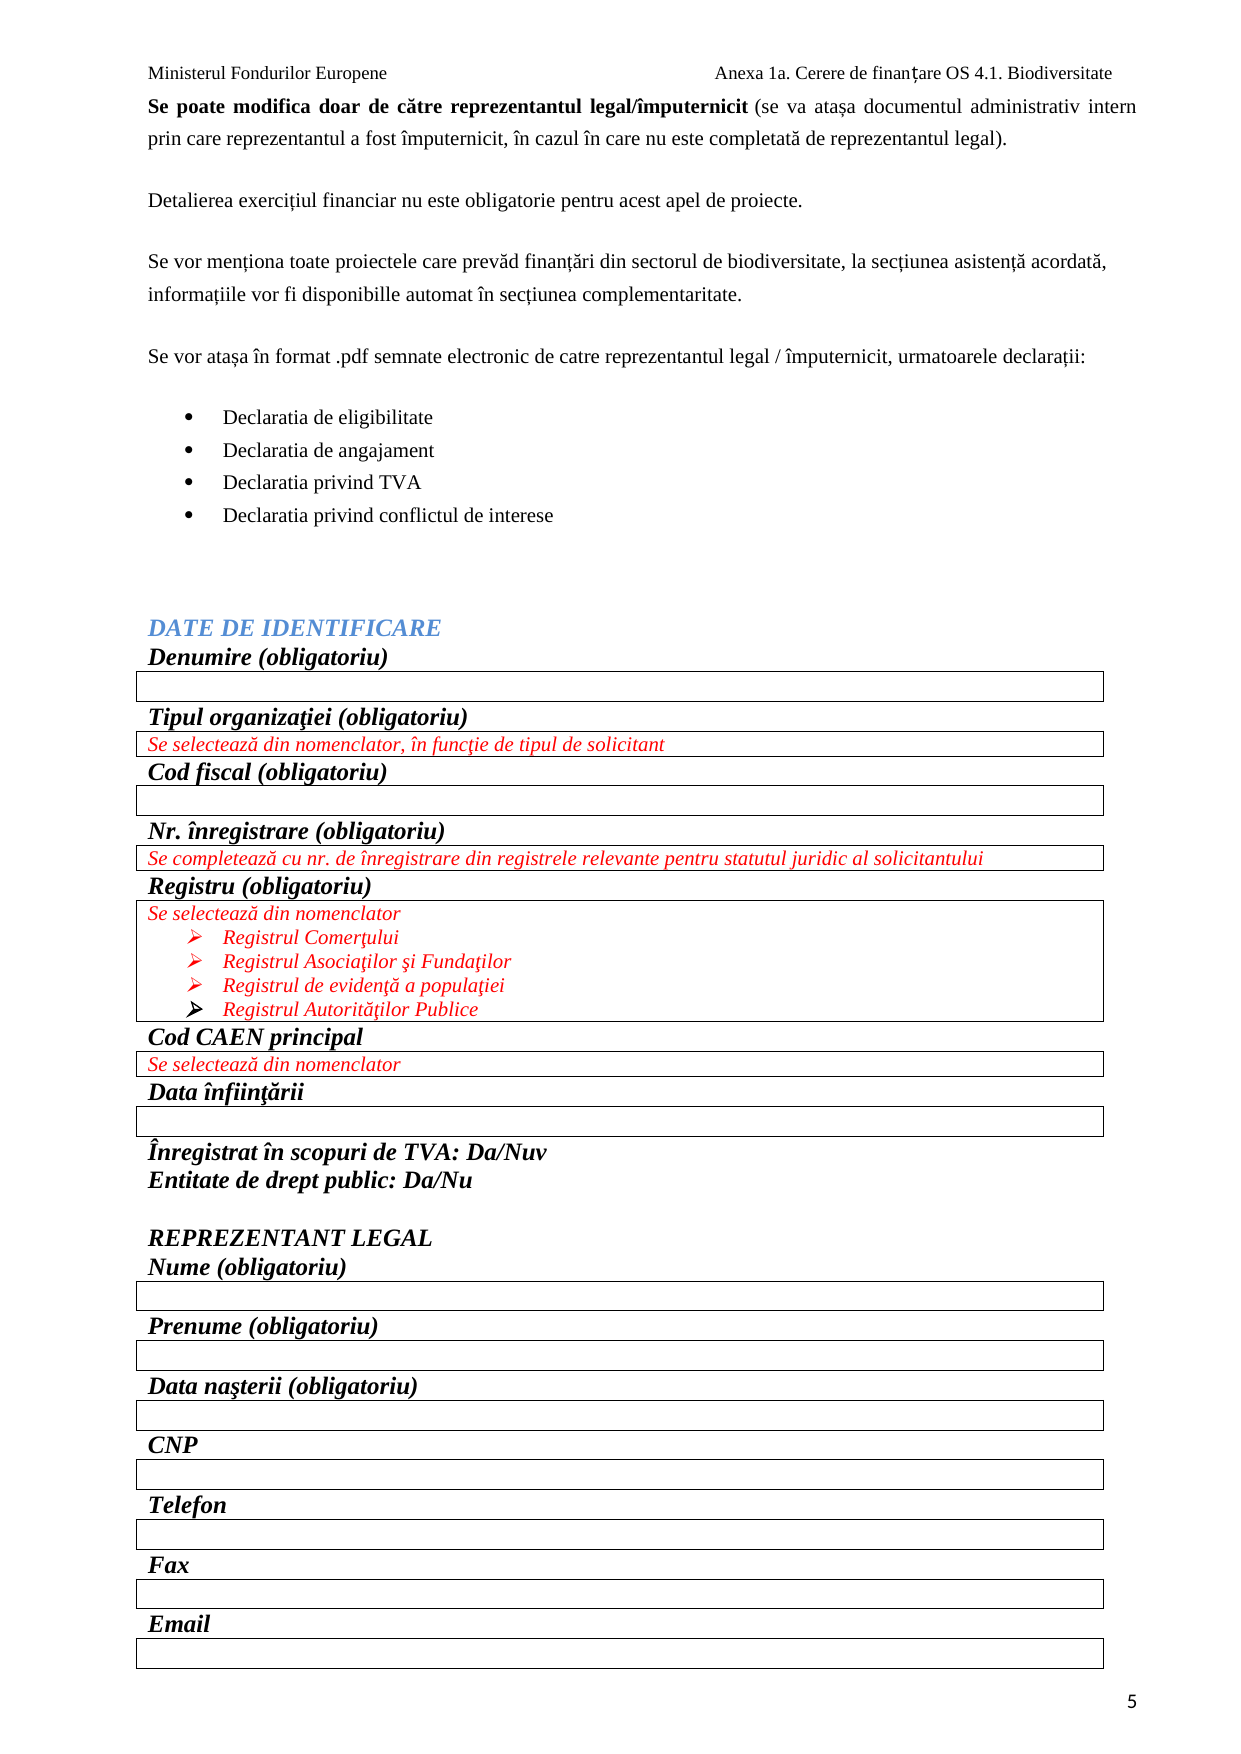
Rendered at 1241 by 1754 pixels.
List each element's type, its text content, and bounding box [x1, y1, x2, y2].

table_header [137, 1107, 1103, 1136]
list Declaratia privind TVA [185, 462, 1137, 494]
text Entitate de drept public: Da/Nu [148, 1166, 1137, 1194]
table_header [137, 1341, 1103, 1370]
text Email [148, 1609, 1137, 1638]
table_header [137, 1520, 1103, 1549]
table_header [137, 1401, 1103, 1429]
text Nume (obligatoriu) [148, 1252, 1137, 1281]
text Data înfiinţării [148, 1077, 1137, 1106]
table_header [137, 1460, 1103, 1489]
table_header Se selectează din nomenclator, în funcţie de tipul de solicitant [137, 732, 1103, 756]
text CNP [148, 1431, 1137, 1459]
table_header Se completează cu nr. de înregistrare din registrele relevante pentru statutul juridic al solicitantului [137, 846, 1103, 870]
text Se vor atașa în format .pdf semnate electronic de catre reprezentantul legal / împuternicit, urmatoarele declarații: [148, 335, 1137, 368]
text Se poate modifica doar de către reprezentantul legal/împuternicit (se va atașa documentul administrativ intern prin care reprezentantul a fost împuternicit, în cazul în care nu este completată de reprezentantul legal). [148, 85, 1137, 150]
table_header [137, 1580, 1103, 1608]
text REPREZENTANT LEGAL [148, 1223, 1137, 1252]
table_header Se selectează din nomenclator [137, 1052, 1103, 1076]
text Denumire (obligatoriu) [148, 642, 1137, 671]
text Data naşterii (obligatoriu) [148, 1371, 1137, 1400]
text DATE DE IDENTIFICARE [148, 613, 1137, 642]
table_header [137, 1282, 1103, 1310]
list Declaratia de angajament [185, 429, 1137, 462]
table_header [137, 786, 1103, 815]
table_header Se selectează din nomenclator Registrul Comerţului Registrul Asociaţilor şi Fundaţilor Registrul de evidenţă a populaţiei Registrul Autorităţilor Publice [137, 901, 1103, 1021]
table_header [137, 1639, 1103, 1668]
text Se vor menționa toate proiectele care prevăd finanțări din sectorul de biodiversitate, la secțiunea asistență acordată, informațiile vor fi disponibille automat în secțiunea complementaritate. [148, 241, 1137, 306]
text Nr. înregistrare (obligatoriu) [148, 816, 1137, 845]
text Detalierea exercițiul financiar nu este obligatorie pentru acest apel de proiecte. [148, 179, 1137, 212]
text Registru (obligatoriu) [148, 871, 1137, 900]
text Înregistrat în scopuri de TVA: Da/Nuv [148, 1137, 1137, 1166]
text Cod fiscal (obligatoriu) [148, 757, 1137, 785]
text Fax [148, 1550, 1137, 1578]
text Cod CAEN principal [148, 1022, 1137, 1051]
text Prenume (obligatoriu) [148, 1311, 1137, 1340]
list Declaratia privind conflictul de interese [185, 494, 1137, 527]
list Declaratia de eligibilitate [185, 397, 1137, 429]
text Telefon [148, 1490, 1137, 1519]
table_header [137, 672, 1103, 701]
text Tipul organizaţiei (obligatoriu) [148, 702, 1137, 731]
